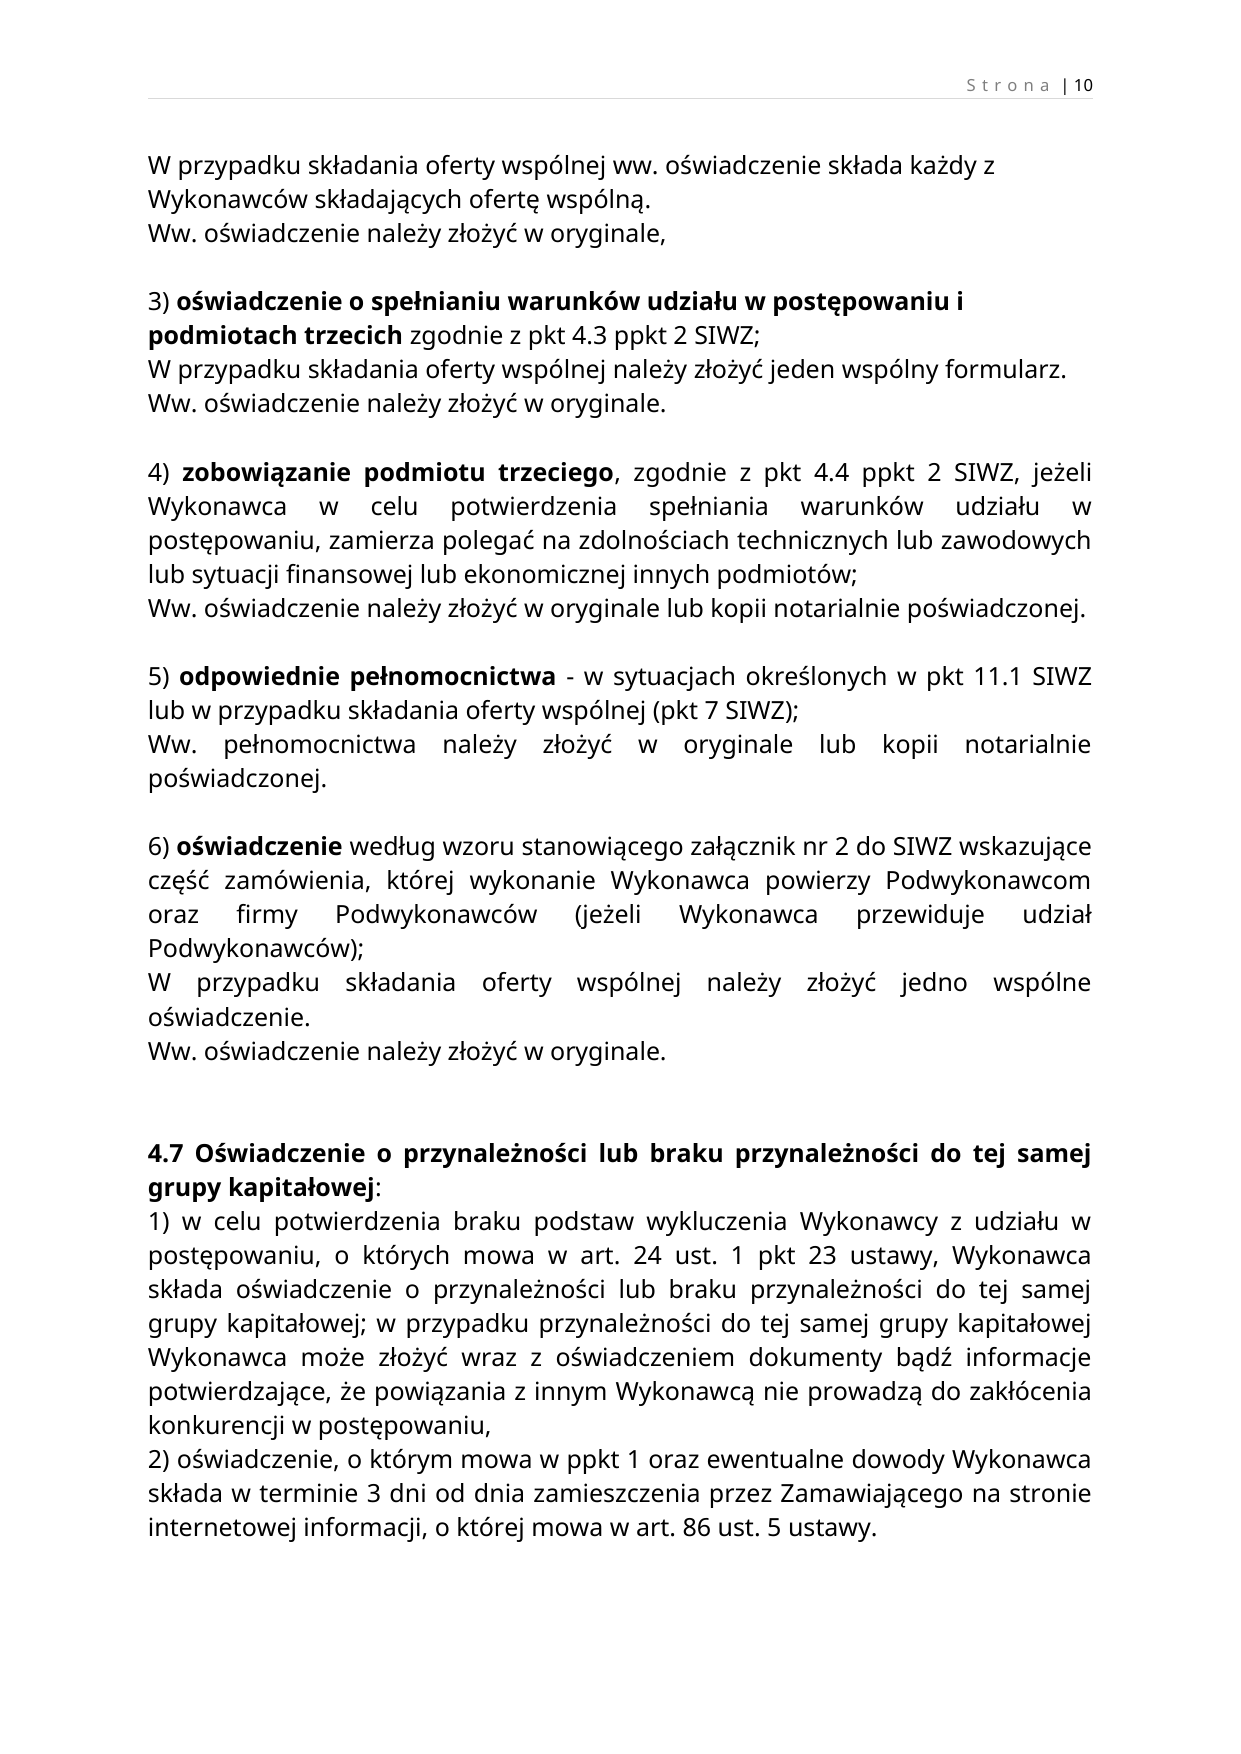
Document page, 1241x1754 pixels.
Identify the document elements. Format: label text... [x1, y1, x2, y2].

text 4) zobowiązanie podmiotu trzeciego, zgodnie z pkt 4.4 ppkt 2 SIWZ, jeżeli Wykonawca w celu potwierdzenia spełniania warunków udziału w postępowaniu, zamierza polegać na zdolnościach technicznych lub zawodowych lub sytuacji finansowej lub ekonomicznej innych podmiotów; [148, 454, 1093, 590]
text 1) w celu potwierdzenia braku podstaw wykluczenia Wykonawcy z udziału w postępowaniu, o których mowa w art. 24 ust. 1 pkt 23 ustawy, Wykonawca składa oświadczenie o przynależności lub braku przynależności do tej samej grupy kapitałowej; w przypadku przynależności do tej samej grupy kapitałowej Wykonawca może złożyć wraz z oświadczeniem dokumenty bądź informacje potwierdzające, że powiązania z innym Wykonawcą nie prowadzą do zakłócenia konkurencji w postępowaniu, [148, 1203, 1093, 1442]
text Ww. pełnomocnictwa należy złożyć w oryginale lub kopii notarialnie poświadczonej. [148, 727, 1093, 795]
text 2) oświadczenie, o którym mowa w ppkt 1 oraz ewentualne dowody Wykonawca składa w terminie 3 dni od dnia zamieszczenia przez Zamawiającego na stronie internetowej informacji, o której mowa w art. 86 ust. 5 ustawy. [148, 1442, 1093, 1544]
text 3) oświadczenie o spełnianiu warunków udziału w postępowaniu i podmiotach trzecich zgodnie z pkt 4.3 ppkt 2 SIWZ; [148, 284, 1093, 352]
text Ww. oświadczenie należy złożyć w oryginale, [148, 216, 1093, 250]
text W przypadku składania oferty wspólnej należy złożyć jeden wspólny formularz. [148, 352, 1093, 386]
text W przypadku składania oferty wspólnej ww. oświadczenie składa każdy z Wykonawców składających ofertę wspólną. [148, 148, 1093, 216]
text Ww. oświadczenie należy złożyć w oryginale. [148, 1033, 1093, 1067]
text 5) odpowiednie pełnomocnictwa - w sytuacjach określonych w pkt 11.1 SIWZ lub w przypadku składania oferty wspólnej (pkt 7 SIWZ); [148, 658, 1093, 727]
text Ww. oświadczenie należy złożyć w oryginale lub kopii notarialnie poświadczonej. [148, 590, 1093, 624]
text Ww. oświadczenie należy złożyć w oryginale. [148, 386, 1093, 420]
text 4.7 Oświadczenie o przynależności lub braku przynależności do tej samej grupy kapitałowej: [148, 1135, 1093, 1203]
text 6) oświadczenie według wzoru stanowiącego załącznik nr 2 do SIWZ wskazujące część zamówienia, której wykonanie Wykonawca powierzy Podwykonawcom oraz firmy Podwykonawców (jeżeli Wykonawca przewiduje udział Podwykonawców); [148, 829, 1093, 965]
text W przypadku składania oferty wspólnej należy złożyć jedno wspólne oświadczenie. [148, 965, 1093, 1033]
